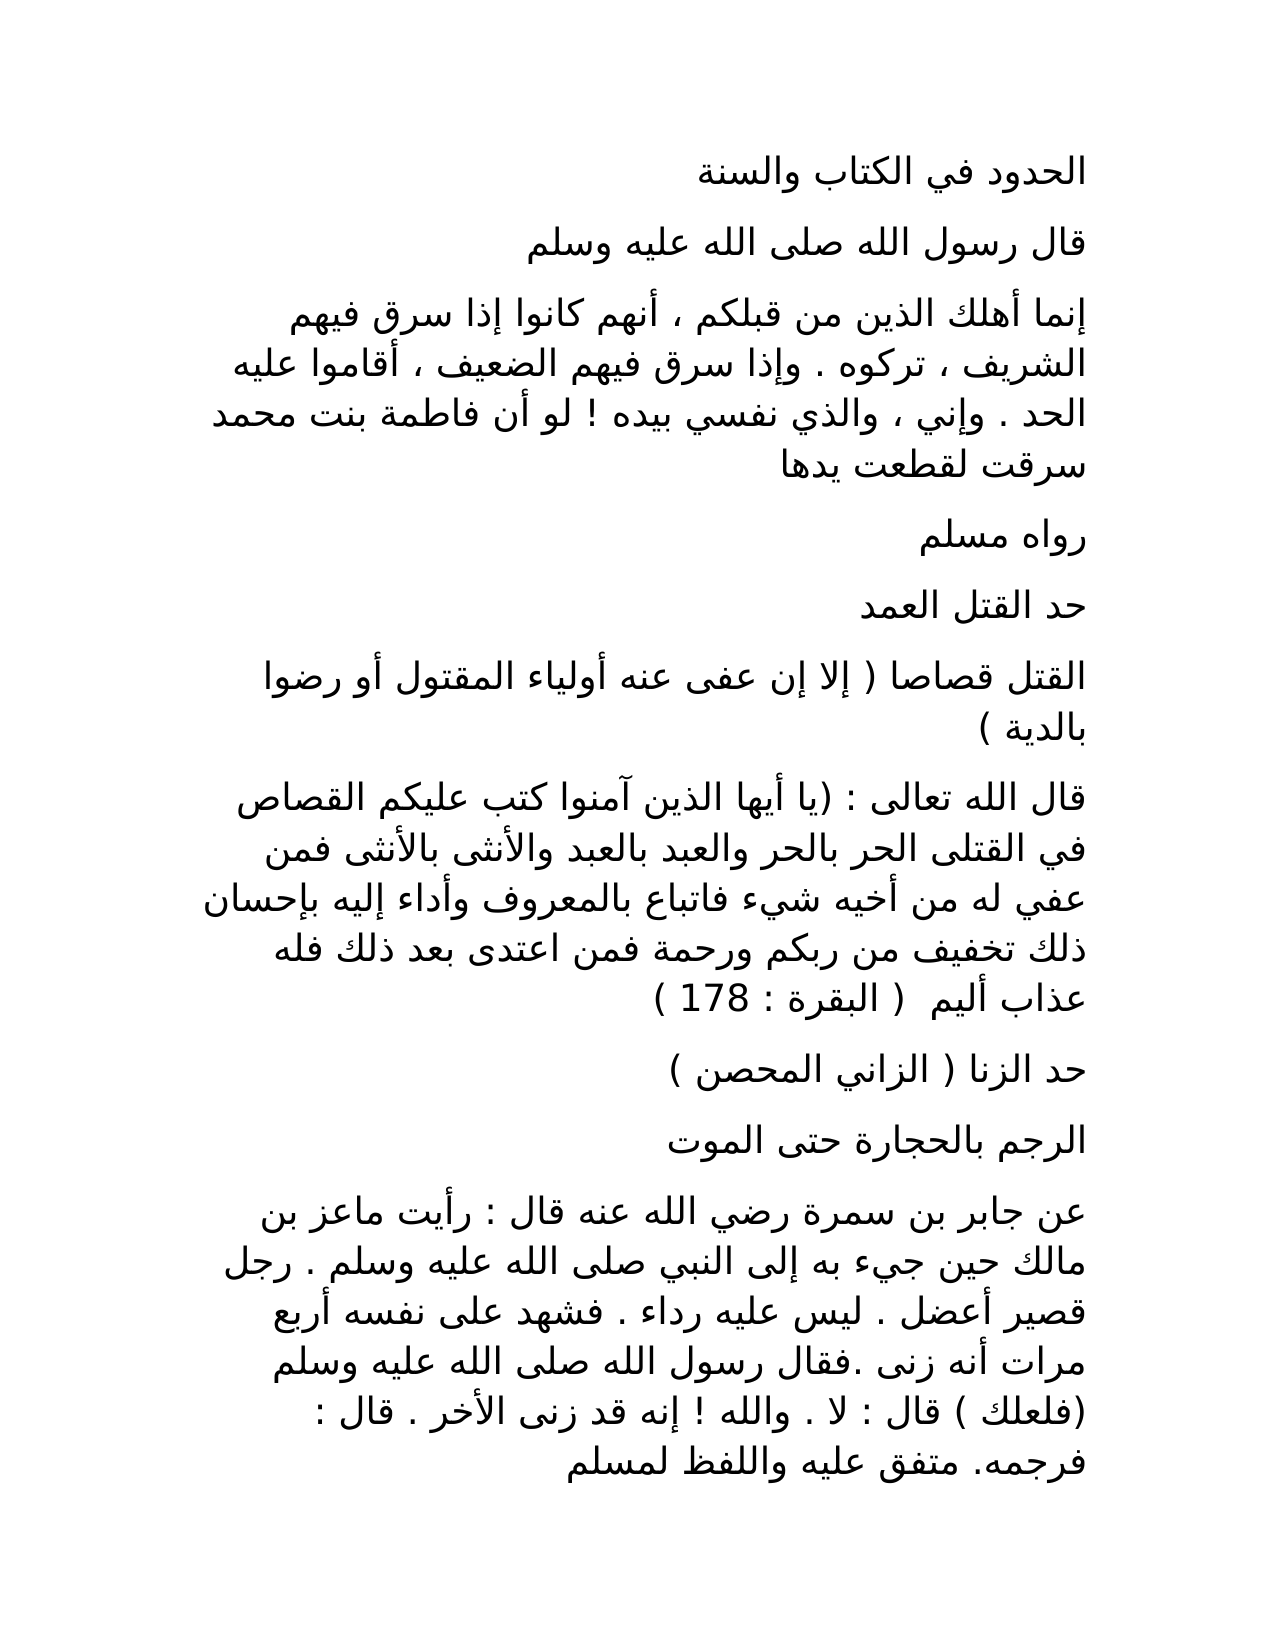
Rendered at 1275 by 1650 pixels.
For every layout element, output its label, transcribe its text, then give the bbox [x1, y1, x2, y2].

text عن جابر بن سمرة رضي الله عنه قال : رأيت ماعز بن مالك حين جيء به إلى النبي صلى الله عليه وسلم . رجل قصير أعضل . ليس عليه رداء . فشهد على نفسه أربع مرات أنه زنى .فقال رسول الله صلى الله عليه وسلم (فلعلك ) قال : لا . والله ! إنه قد زنى الأخر . قال : فرجمه. متفق عليه واللفظ لمسلم [187, 1189, 1087, 1483]
text حد القتل العمد [187, 584, 1087, 628]
text الرجم بالحجارة حتى الموت [187, 1118, 1087, 1162]
text رواه مسلم [187, 513, 1087, 557]
text قال رسول الله صلى الله عليه وسلم [187, 221, 1087, 264]
text القتل قصاصا ( إلا إن عفى عنه أولياء المقتول أو رضوا بالدية ) [187, 655, 1087, 749]
text الحدود في الكتاب والسنة [187, 150, 1087, 194]
text حد الزنا ( الزاني المحصن ) [187, 1047, 1087, 1091]
text إنما أهلك الذين من قبلكم ، أنهم كانوا إذا سرق فيهم الشريف ، تركوه . وإذا سرق فيهم الضعيف ، أقاموا عليه الحد . وإني ، والذي نفسي بيده ! لو أن فاطمة بنت محمد سرقت لقطعت يدها [187, 292, 1087, 486]
text قال الله تعالى : (يا أيها الذين آمنوا كتب عليكم القصاص في القتلى الحر بالحر والعبد بالعبد والأنثى بالأنثى فمن عفي له من أخيه شيء فاتباع بالمعروف وأداء إليه بإحسان ذلك تخفيف من ربكم ورحمة فمن اعتدى بعد ذلك فله عذاب أليم ( البقرة : 178 ) [187, 776, 1087, 1020]
